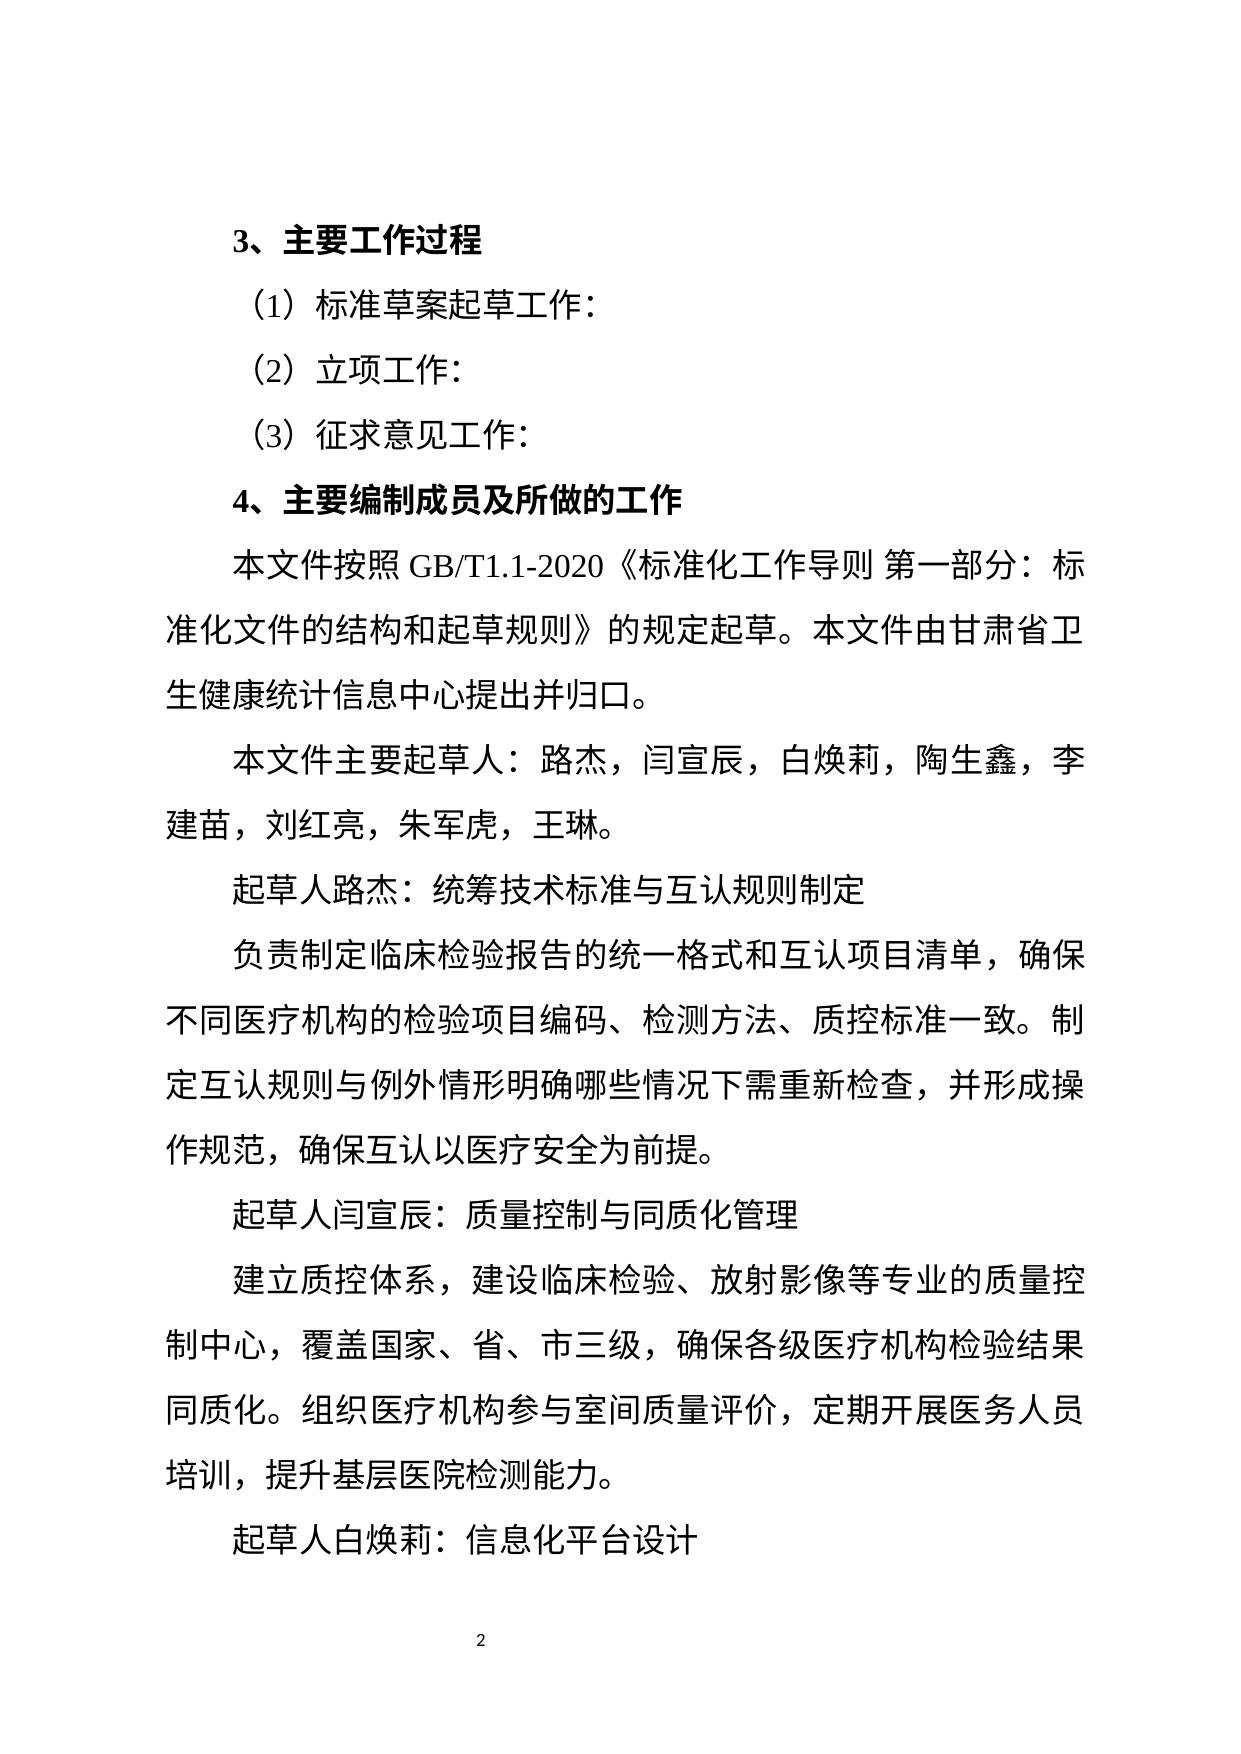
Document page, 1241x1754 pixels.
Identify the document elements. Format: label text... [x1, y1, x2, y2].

text 负责制定临床检验报告的统一格式和互认项目清单，确保不同医疗机构的检验项目编码、检测方法、质控标准一致。制定互认规则与例外情形明确哪些情况下需重新检查，并形成操作规范，确保互认以医疗安全为前提。 [165, 921, 1087, 1181]
text 起草人路杰：统筹技术标准与互认规则制定 [165, 856, 1087, 921]
text 起草人白焕莉：信息化平台设计 [165, 1506, 1087, 1571]
text 3、主要工作过程 [165, 206, 1087, 271]
text （1）标准草案起草工作： [165, 271, 1087, 336]
text 本文件主要起草人：路杰，闫宣辰，白焕莉，陶生鑫，李建苗，刘红亮，朱军虎，王琳。 [165, 726, 1087, 856]
text （2）立项工作： [165, 336, 1087, 401]
text 本文件按照GB/T1.1-2020《标准化工作导则 第一部分：标准化文件的结构和起草规则》的规定起草。本文件由甘肃省卫生健康统计信息中心提出并归口。 [165, 531, 1087, 726]
text 起草人闫宣辰：质量控制与同质化管理 [165, 1181, 1087, 1246]
text 建立质控体系，建设临床检验、放射影像等专业的质量控制中心，覆盖国家、省、市三级，确保各级医疗机构检验结果同质化。组织医疗机构参与室间质量评价，定期开展医务人员培训，提升基层医院检测能力。 [165, 1246, 1087, 1506]
text 4、主要编制成员及所做的工作 [165, 466, 1087, 531]
text （3）征求意见工作： [165, 401, 1087, 466]
